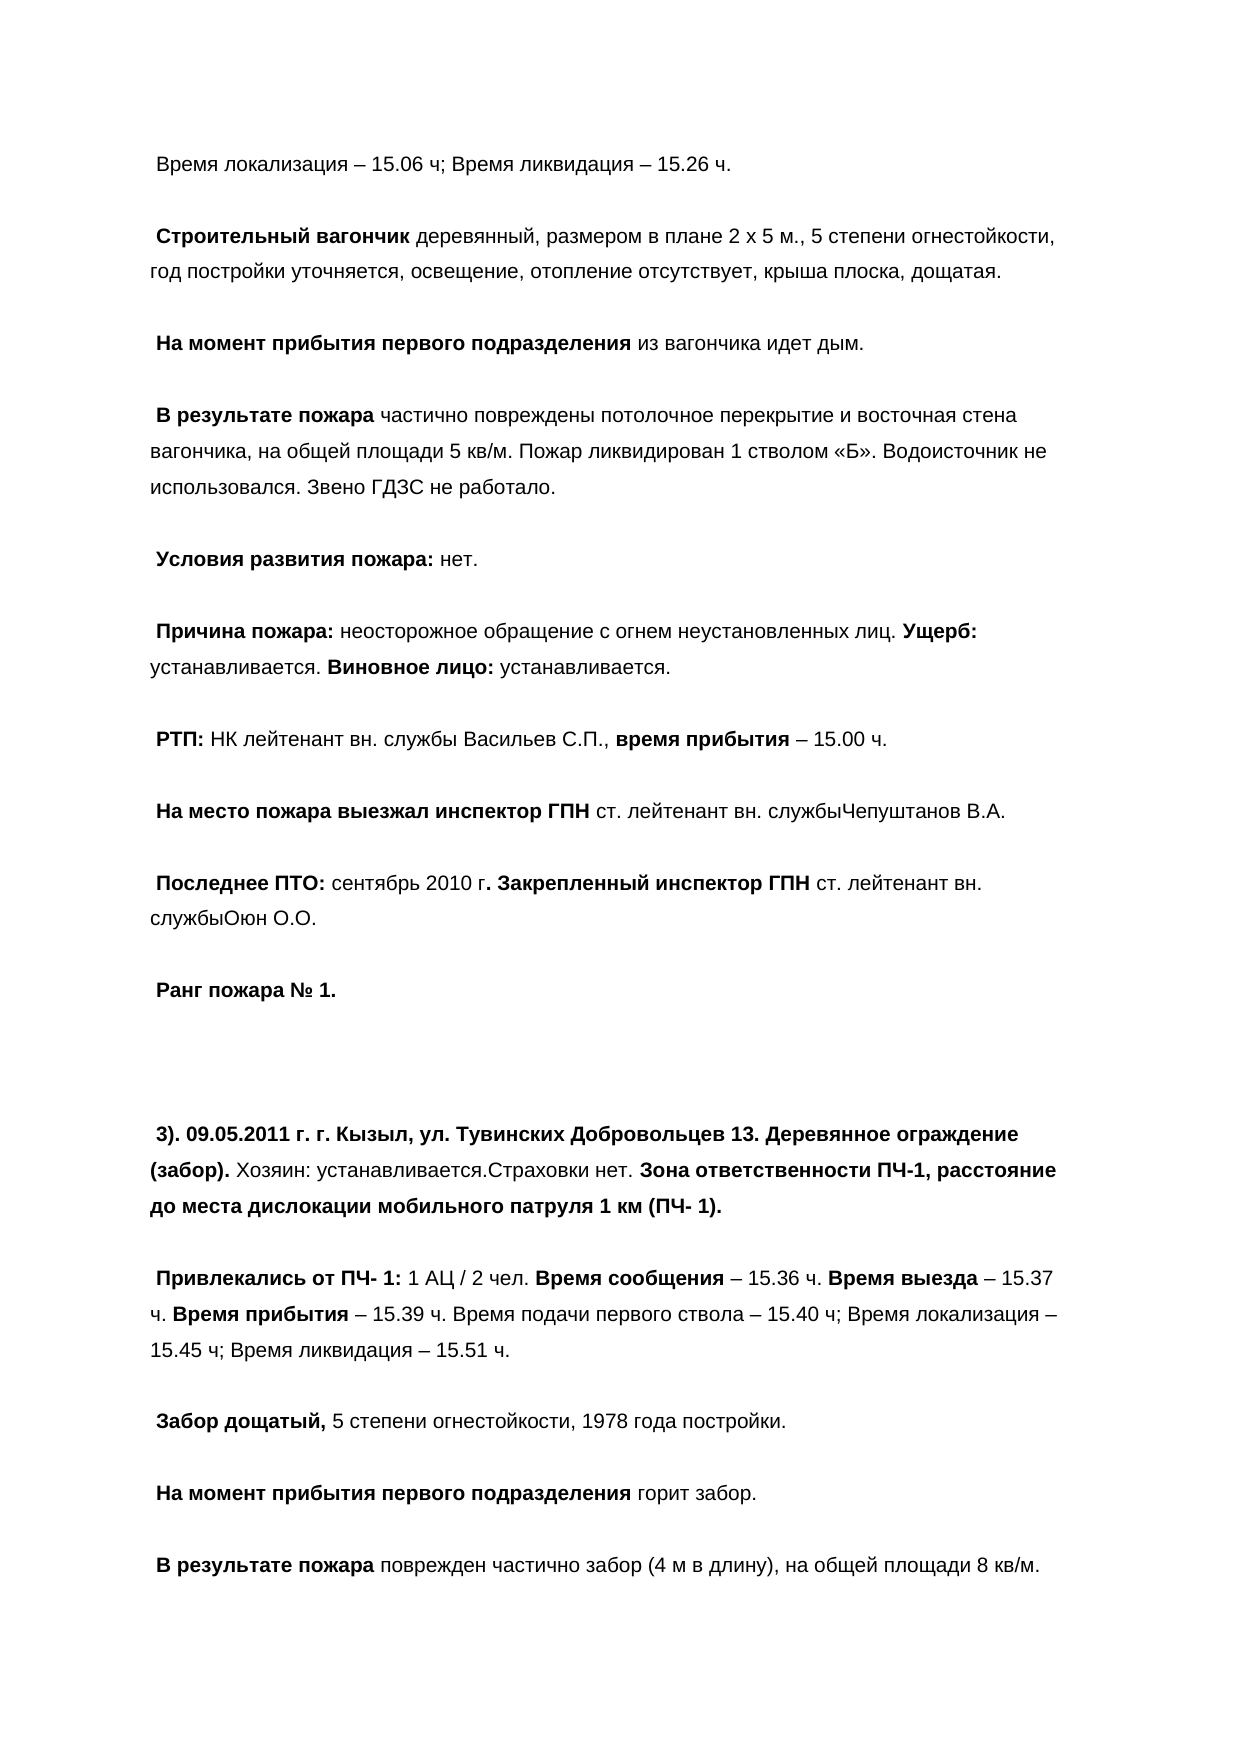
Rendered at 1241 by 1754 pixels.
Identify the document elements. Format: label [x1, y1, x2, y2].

table_cell [140, 150, 1078, 1577]
